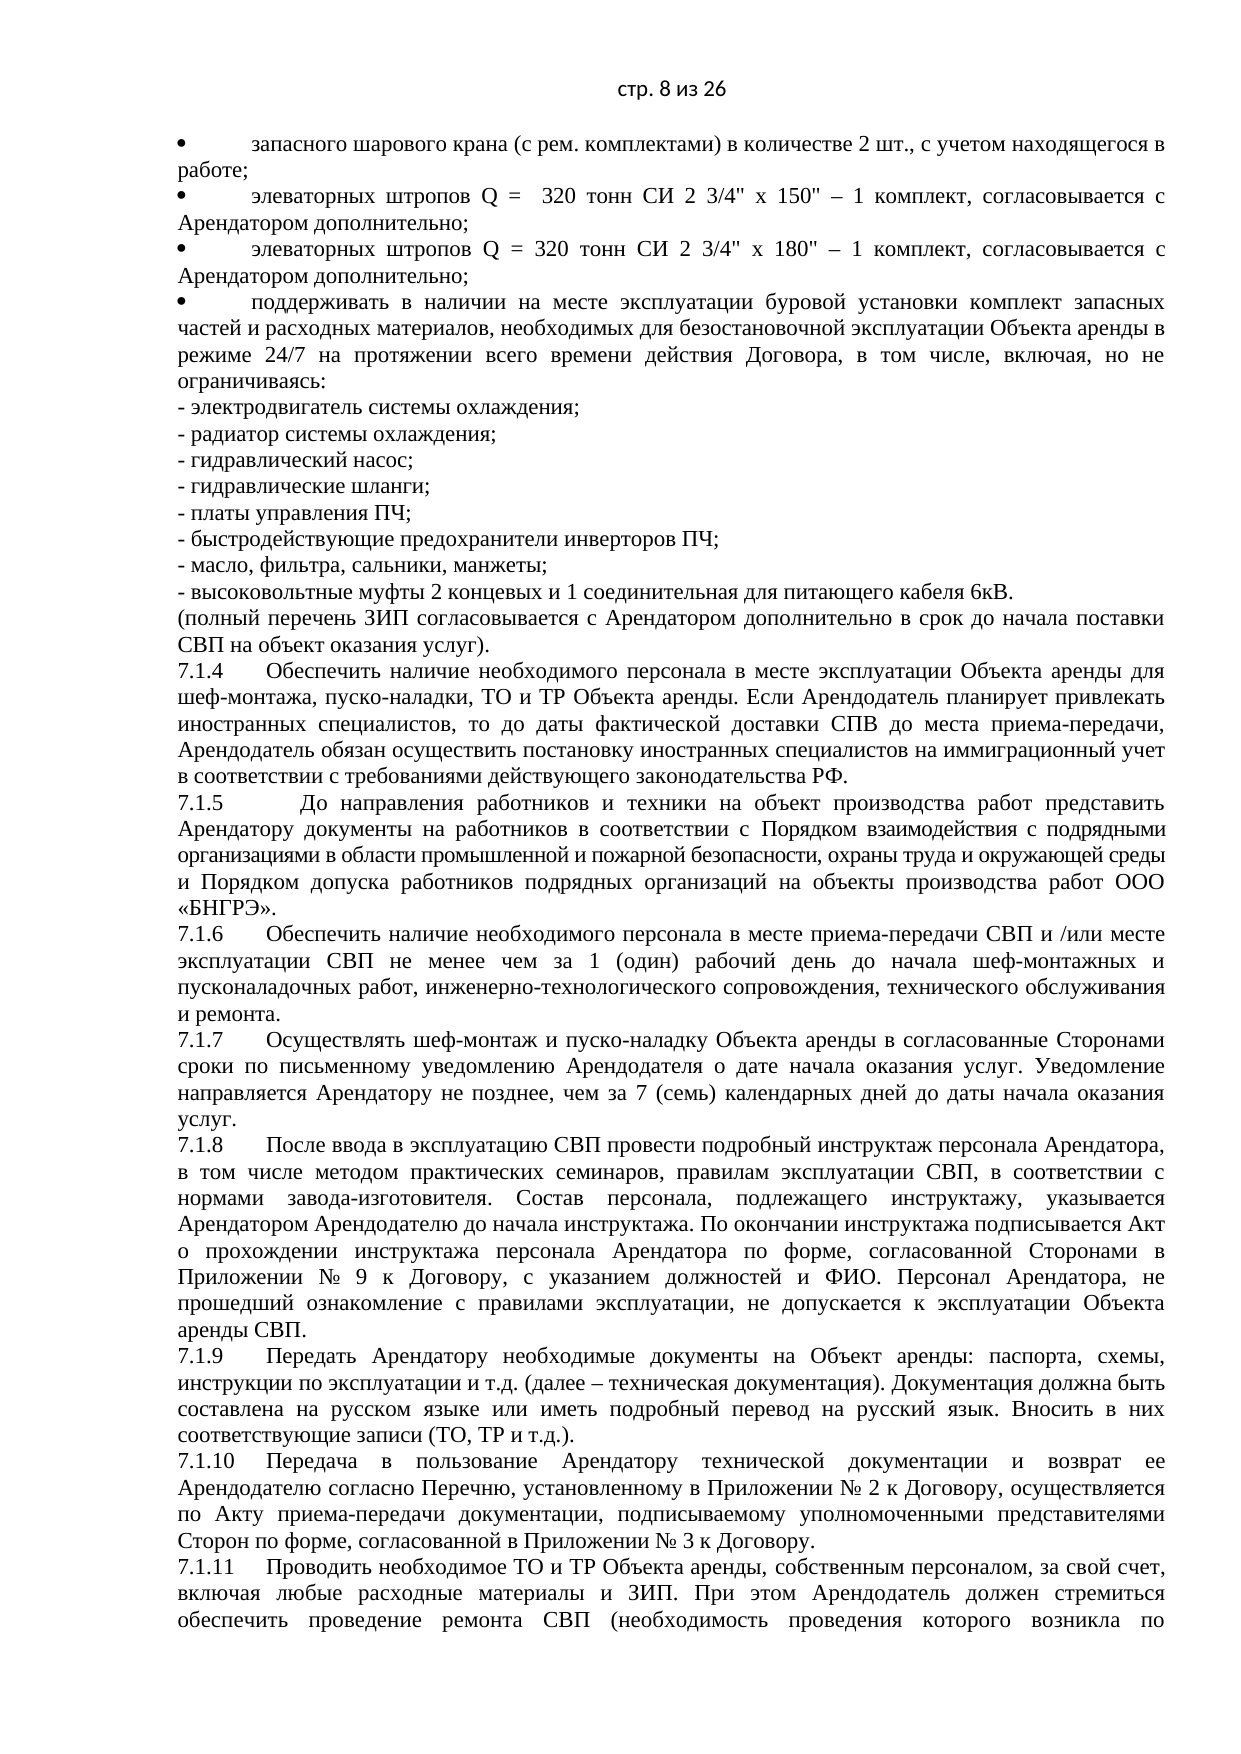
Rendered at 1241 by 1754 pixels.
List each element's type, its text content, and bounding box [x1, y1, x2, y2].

text - гидравлический насос; [177, 446, 1167, 472]
list Передача в пользование Арендатору технической документации и возврат ее Арендодателю согласно Перечню, установленному в Приложении № 2 к Договору, осуществляется по Акту приема-передачи документации, подписываемому уполномоченными представителями Сторон по форме, согласованной в Приложении № 3 к Договору. [177, 1448, 1167, 1553]
list поддерживать в наличии на месте эксплуатации буровой установки комплект запасных частей и расходных материалов, необходимых для безостановочной эксплуатации Объекта аренды в режиме 24/7 на протяжении всего времени действия Договора, в том числе, включая, но не ограничиваясь: [177, 288, 1167, 393]
list запасного шарового крана (с рем. комплектами) в количестве 2 шт., с учетом находящегося в работе; [177, 130, 1167, 183]
text - гидравлические шланги; [177, 472, 1167, 499]
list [177, 1553, 1167, 1632]
list элеваторных штропов Q = 320 тонн СИ 2 3/4" х 150" – 1 комплект, согласовывается с Арендатором дополнительно; [177, 183, 1167, 235]
text - масло, фильтра, сальники, манжеты; [177, 552, 1167, 578]
list 7.1.5 До направления работников и техники на объект производства работ представить Арендатору документы на работников в соответствии с Порядком взаимодействия с подрядными организациями в области промышленной и пожарной безопасности, охраны труда и окружающей среды и Порядком допуска работников подрядных организаций на объекты производства работ ООО «БНГРЭ». [177, 789, 1167, 921]
list Обеспечить наличие необходимого персонала в месте приема-передачи СВП и /или месте эксплуатации СВП не менее чем за 1 (один) рабочий день до начала шеф-монтажных и пусконаладочных работ, инженерно-технологического сопровождения, технического обслуживания и ремонта. [177, 921, 1167, 1026]
text - платы управления ПЧ; [177, 499, 1167, 525]
list Обеспечить наличие необходимого персонала в месте эксплуатации Объекта аренды для шеф-монтажа, пуско-наладки, ТО и ТР Объекта аренды. Если Арендодатель планирует привлекать иностранных специалистов, то до даты фактической доставки СПВ до места приема-передачи, Арендодатель обязан осуществить постановку иностранных специалистов на иммиграционный учет в соответствии с требованиями действующего законодательства РФ. [177, 657, 1167, 789]
list Передать Арендатору необходимые документы на Объект аренды: паспорта, схемы, инструкции по эксплуатации и т.д. (далее – техническая документация). Документация должна быть составлена на русском языке или иметь подробный перевод на русский язык. Вносить в них соответствующие записи (ТО, ТР и т.д.). [177, 1342, 1167, 1448]
list После ввода в эксплуатацию СВП провести подробный инструктаж персонала Арендатора, в том числе методом практических семинаров, правилам эксплуатации СВП, в соответствии с нормами завода-изготовителя. Состав персонала, подлежащего инструктажу, указывается Арендатором Арендодателю до начала инструктажа. По окончании инструктажа подписывается Акт о прохождении инструктажа персонала Арендатора по форме, согласованной Сторонами в Приложении № 9 к Договору, с указанием должностей и ФИО. Персонал Арендатора, не прошедший ознакомление с правилами эксплуатации, не допускается к эксплуатации Объекта аренды СВП. [177, 1131, 1167, 1342]
text - радиатор системы охлаждения; [177, 420, 1167, 446]
list элеваторных штропов Q = 320 тонн СИ 2 3/4" х 180" – 1 комплект, согласовывается с Арендатором дополнительно; [177, 235, 1167, 288]
text (полный перечень ЗИП согласовывается с Арендатором дополнительно в срок до начала поставки СВП на объект оказания услуг). [177, 604, 1167, 657]
text - быстродействующие предохранители инверторов ПЧ; [177, 525, 1167, 552]
list Осуществлять шеф-монтаж и пуско-наладку Объекта аренды в согласованные Сторонами сроки по письменному уведомлению Арендодателя о дате начала оказания услуг. Уведомление направляется Арендатору не позднее, чем за 7 (семь) календарных дней до даты начала оказания услуг. [177, 1026, 1167, 1131]
text - высоковольтные муфты 2 концевых и 1 соединительная для питающего кабеля 6кВ. [177, 578, 1167, 604]
text - электродвигатель системы охлаждения; [177, 393, 1167, 420]
